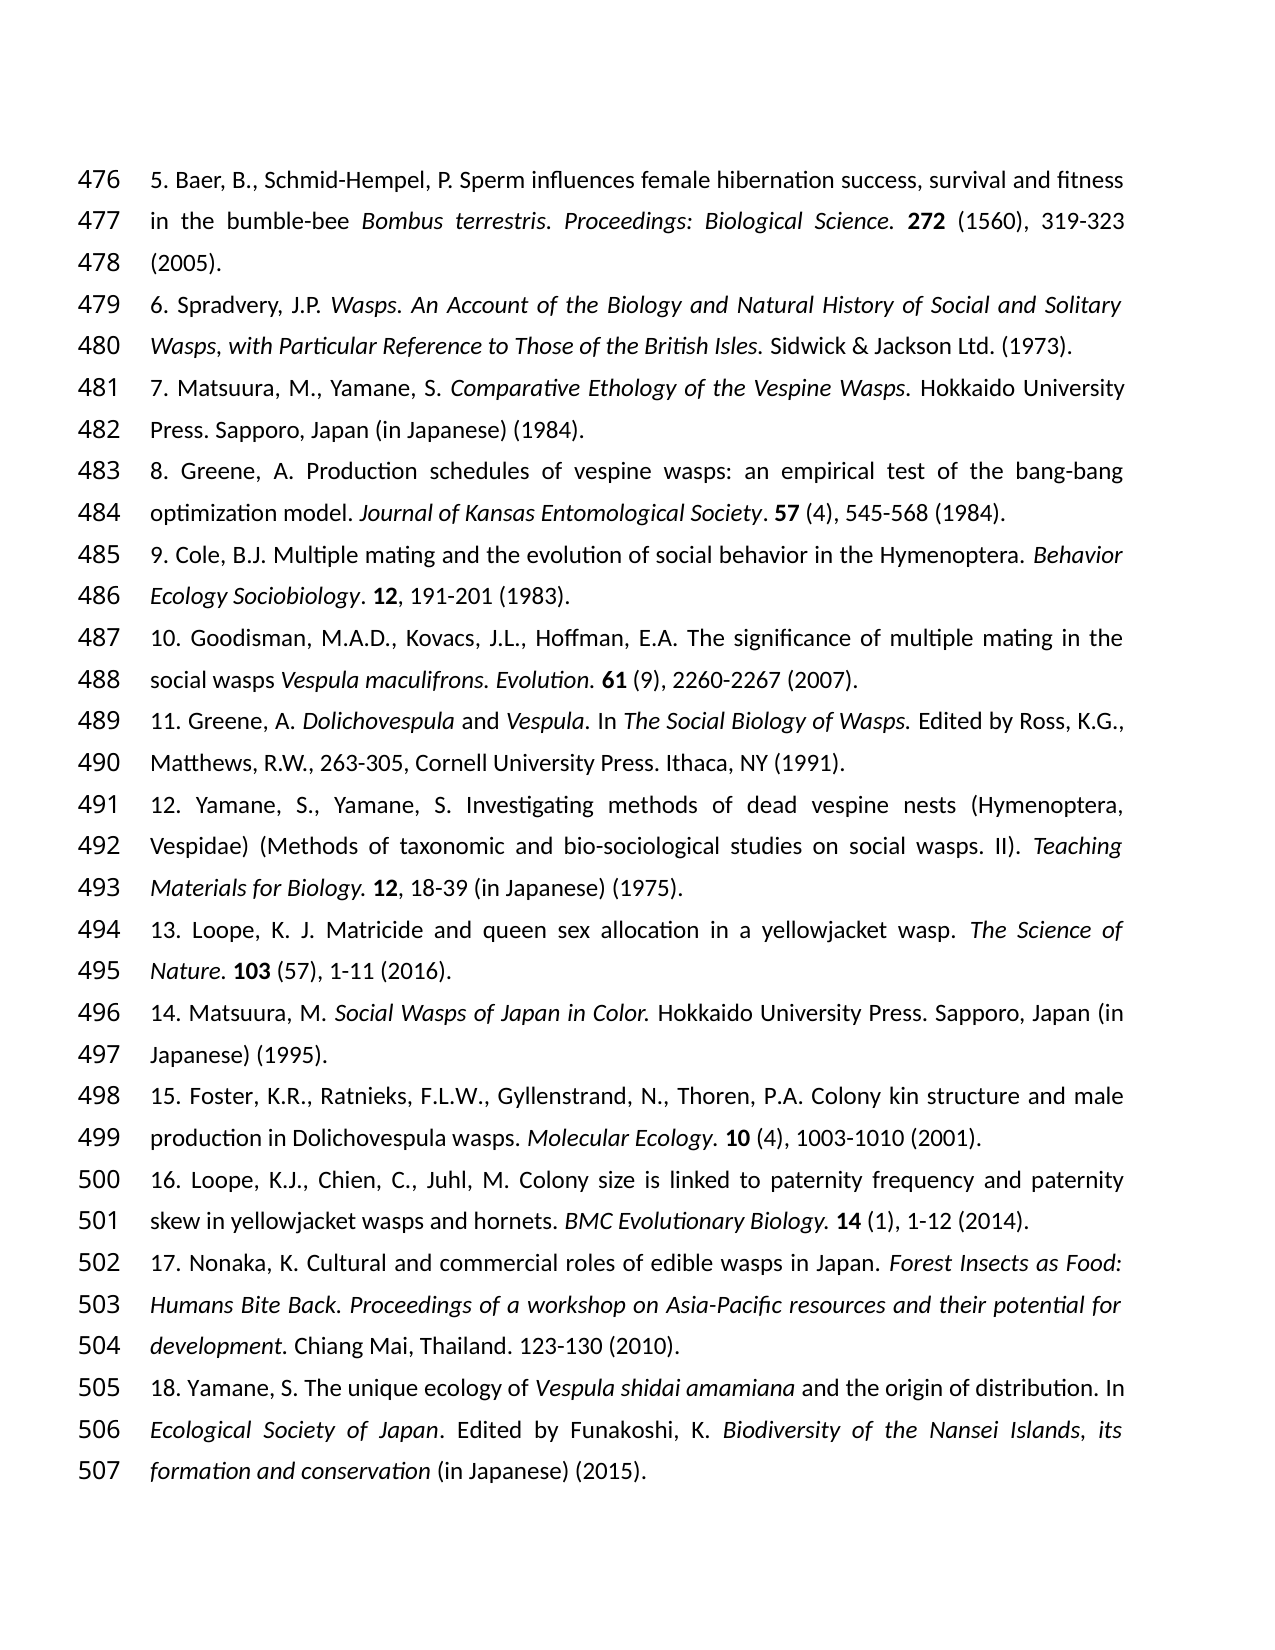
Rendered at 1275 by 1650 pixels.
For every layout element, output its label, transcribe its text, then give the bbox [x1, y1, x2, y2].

text 9. Cole, B.J. Multiple mating and the evolution of social behavior in the Hymenoptera. Behavior Ecology Sociobiology. 12, 191-201 (1983). [150, 533, 1125, 617]
text 11. Greene, A. Dolichovespula and Vespula. In The Social Biology of Wasps. Edited by Ross, K.G., Matthews, R.W., 263-305, Cornell University Press. Ithaca, NY (1991). [150, 700, 1125, 783]
text 5. Baer, B., Schmid-Hempel, P. Sperm influences female hibernation success, survival and fitness in the bumble-bee Bombus terrestris. Proceedings: Biological Science. 272 (1560), 319-323 (2005). [150, 158, 1125, 283]
text 15. Foster, K.R., Ratnieks, F.L.W., Gyllenstrand, N., Thoren, P.A. Colony kin structure and male production in Dolichovespula wasps. Molecular Ecology. 10 (4), 1003-1010 (2001). [150, 1075, 1125, 1158]
text 16. Loope, K.J., Chien, C., Juhl, M. Colony size is linked to paternity frequency and paternity skew in yellowjacket wasps and hornets. BMC Evolutionary Biology. 14 (1), 1-12 (2014). [150, 1158, 1125, 1242]
text 10. Goodisman, M.A.D., Kovacs, J.L., Hoffman, E.A. The significance of multiple mating in the social wasps Vespula maculifrons. Evolution. 61 (9), 2260-2267 (2007). [150, 617, 1125, 700]
text 8. Greene, A. Production schedules of vespine wasps: an empirical test of the bang-bang optimization model. Journal of Kansas Entomological Society. 57 (4), 545-568 (1984). [150, 450, 1125, 533]
text 14. Matsuura, M. Social Wasps of Japan in Color. Hokkaido University Press. Sapporo, Japan (in Japanese) (1995). [150, 992, 1125, 1075]
text 6. Spradvery, J.P. Wasps. An Account of the Biology and Natural History of Social and Solitary Wasps, with Particular Reference to Those of the British Isles. Sidwick & Jackson Ltd. (1973). [150, 283, 1125, 367]
text 7. Matsuura, M., Yamane, S. Comparative Ethology of the Vespine Wasps. Hokkaido University Press. Sapporo, Japan (in Japanese) (1984). [150, 367, 1125, 450]
text 12. Yamane, S., Yamane, S. Investigating methods of dead vespine nests (Hymenoptera, Vespidae) (Methods of taxonomic and bio-sociological studies on social wasps. II). Teaching Materials for Biology. 12, 18-39 (in Japanese) (1975). [150, 783, 1125, 908]
text 17. Nonaka, K. Cultural and commercial roles of edible wasps in Japan. Forest Insects as Food: Humans Bite Back. Proceedings of a workshop on Asia-Pacific resources and their potential for development. Chiang Mai, Thailand. 123-130 (2010). [150, 1242, 1125, 1367]
text 13. Loope, K. J. Matricide and queen sex allocation in a yellowjacket wasp. The Science of Nature. 103 (57), 1-11 (2016). [150, 908, 1125, 992]
text 18. Yamane, S. The unique ecology of Vespula shidai amamiana and the origin of distribution. In Ecological Society of Japan. Edited by Funakoshi, K. Biodiversity of the Nansei Islands, its formation and conservation (in Japanese) (2015). [150, 1367, 1125, 1492]
